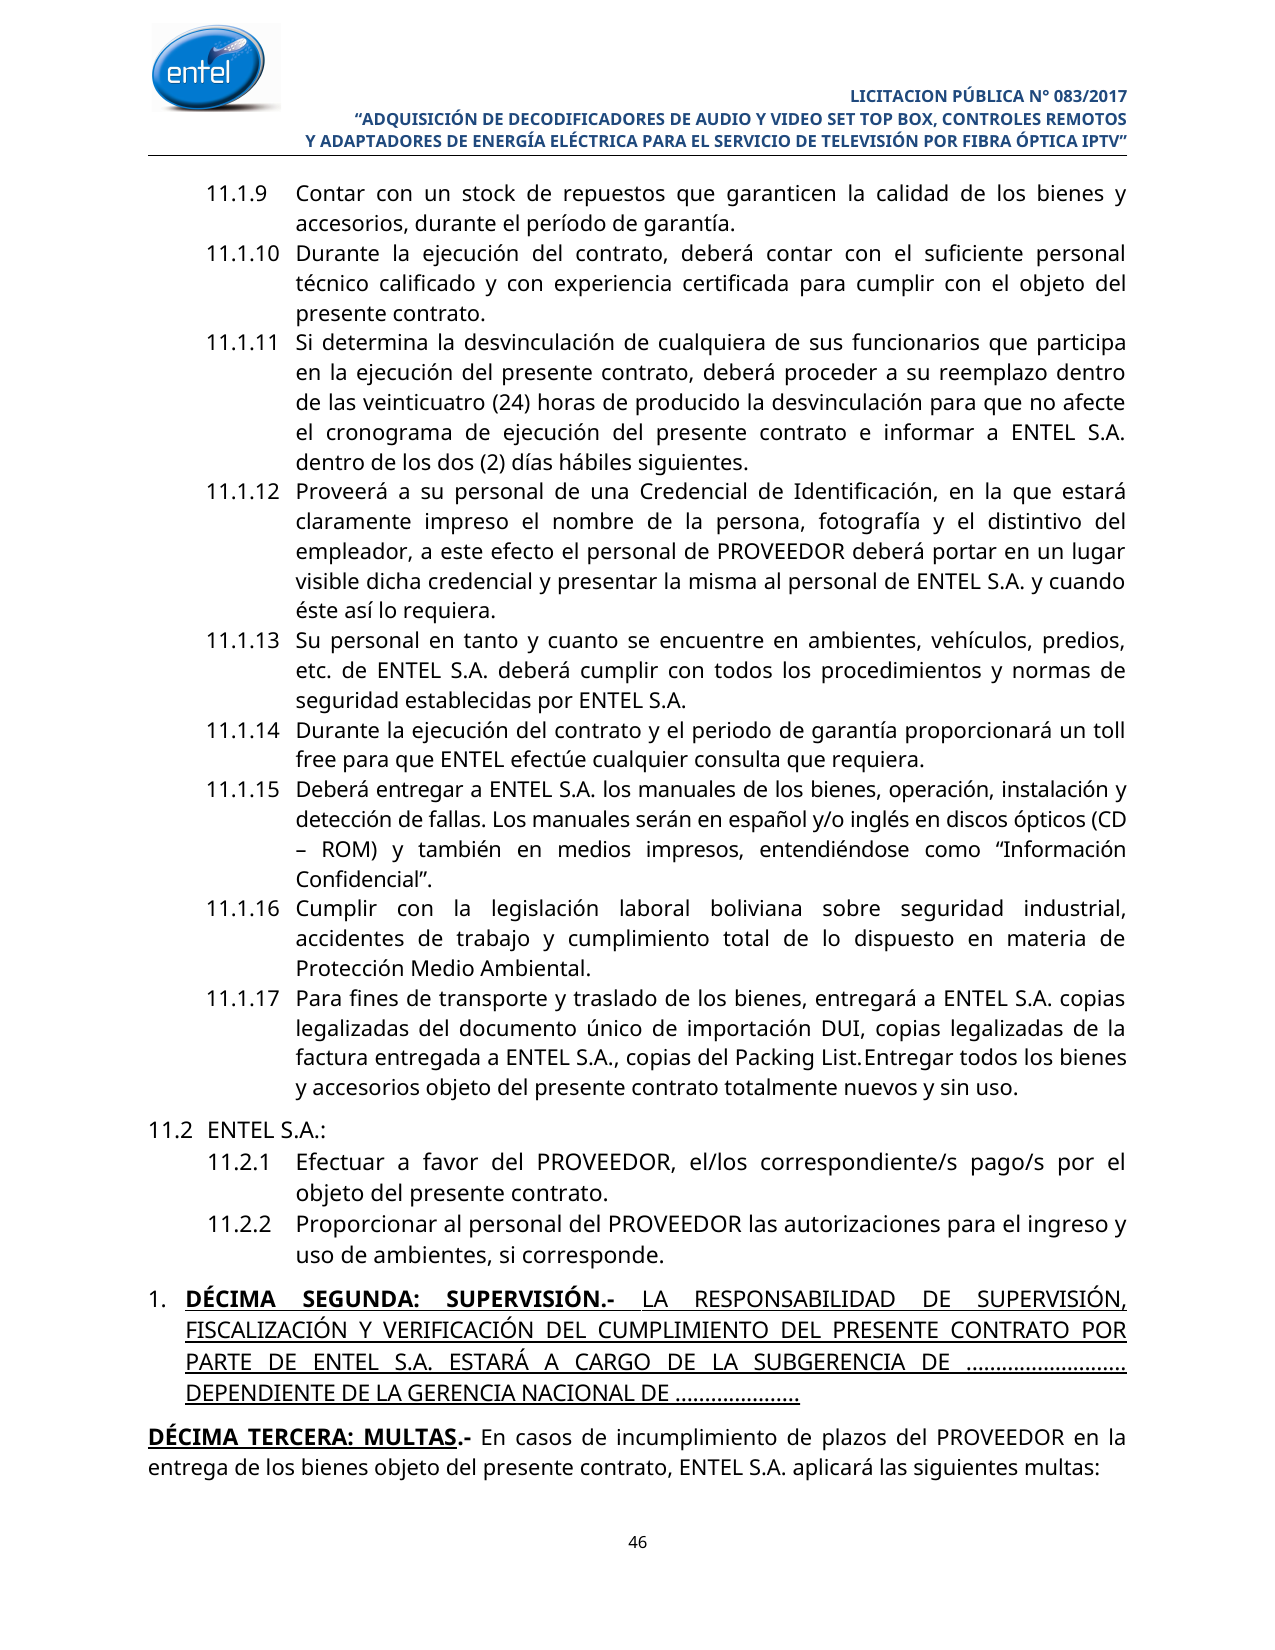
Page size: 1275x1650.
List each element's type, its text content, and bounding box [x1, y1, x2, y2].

list Contar con un stock de repuestos que garanticen la calidad de los bienes y accesorios, durante el período de garantía. [206, 178, 1127, 238]
picture [151, 23, 282, 112]
list Si determina la desvinculación de cualquiera de sus funcionarios que participa en la ejecución del presente contrato, deberá proceder a su reemplazo dentro de las veinticuatro (24) horas de producido la desvinculación para que no afecte el cronograma de ejecución del presente contrato e informar a ENTEL S.A. dentro de los dos (2) días hábiles siguientes. [206, 327, 1127, 476]
text DÉCIMA TERCERA: MULTAS.- En casos de incumplimiento de plazos del PROVEEDOR en la entrega de los bienes objeto del presente contrato, ENTEL S.A. aplicará las siguientes multas: [148, 1421, 1127, 1482]
list Para fines de transporte y traslado de los bienes, entregará a ENTEL S.A. copias legalizadas del documento único de importación DUI, copias legalizadas de la factura entregada a ENTEL S.A., copias del Packing List.Entregar todos los bienes y accesorios objeto del presente contrato totalmente nuevos y sin uso. [206, 983, 1127, 1102]
list Durante la ejecución del contrato, deberá contar con el suficiente personal técnico calificado y con experiencia certificada para cumplir con el objeto del presente contrato. [206, 238, 1127, 327]
list Deberá entregar a ENTEL S.A. los manuales de los bienes, operación, instalación y detección de fallas. Los manuales serán en español y/o inglés en discos ópticos (CD – ROM) y también en medios impresos, entendiéndose como “Información Confidencial”. [206, 774, 1127, 893]
subtitle DÉCIMA SEGUNDA: SUPERVISIÓN.- La responsabilidad de supervisión, fiscalización y verificación del cumplimiento del presente contrato por parte de ENTEL S.A. estará a cargo de la Subgerencia de ……………………… dependiente de la Gerencia Nacional de ………………… [148, 1283, 1127, 1408]
list Cumplir con la legislación laboral boliviana sobre seguridad industrial, accidentes de trabajo y cumplimiento total de lo dispuesto en materia de Protección Medio Ambiental. [206, 893, 1127, 983]
list Durante la ejecución del contrato y el periodo de garantía proporcionará un toll free para que ENTEL efectúe cualquier consulta que requiera. [206, 715, 1127, 774]
list Proveerá a su personal de una Credencial de Identificación, en la que estará claramente impreso el nombre de la persona, fotografía y el distintivo del empleador, a este efecto el personal de PROVEEDOR deberá portar en un lugar visible dicha credencial y presentar la misma al personal de ENTEL S.A. y cuando éste así lo requiera. [206, 476, 1127, 625]
text 11.2 ENTEL S.A.: [148, 1114, 1127, 1146]
list Su personal en tanto y cuanto se encuentre en ambientes, vehículos, predios, etc. de ENTEL S.A. deberá cumplir con todos los procedimientos y normas de seguridad establecidas por ENTEL S.A. [206, 625, 1127, 715]
text 11.2.2 Proporcionar al personal del PROVEEDOR las autorizaciones para el ingreso y uso de ambientes, si corresponde. [207, 1208, 1127, 1271]
text 11.2.1 Efectuar a favor del PROVEEDOR, el/los correspondiente/s pago/s por el objeto del presente contrato. [207, 1146, 1127, 1208]
